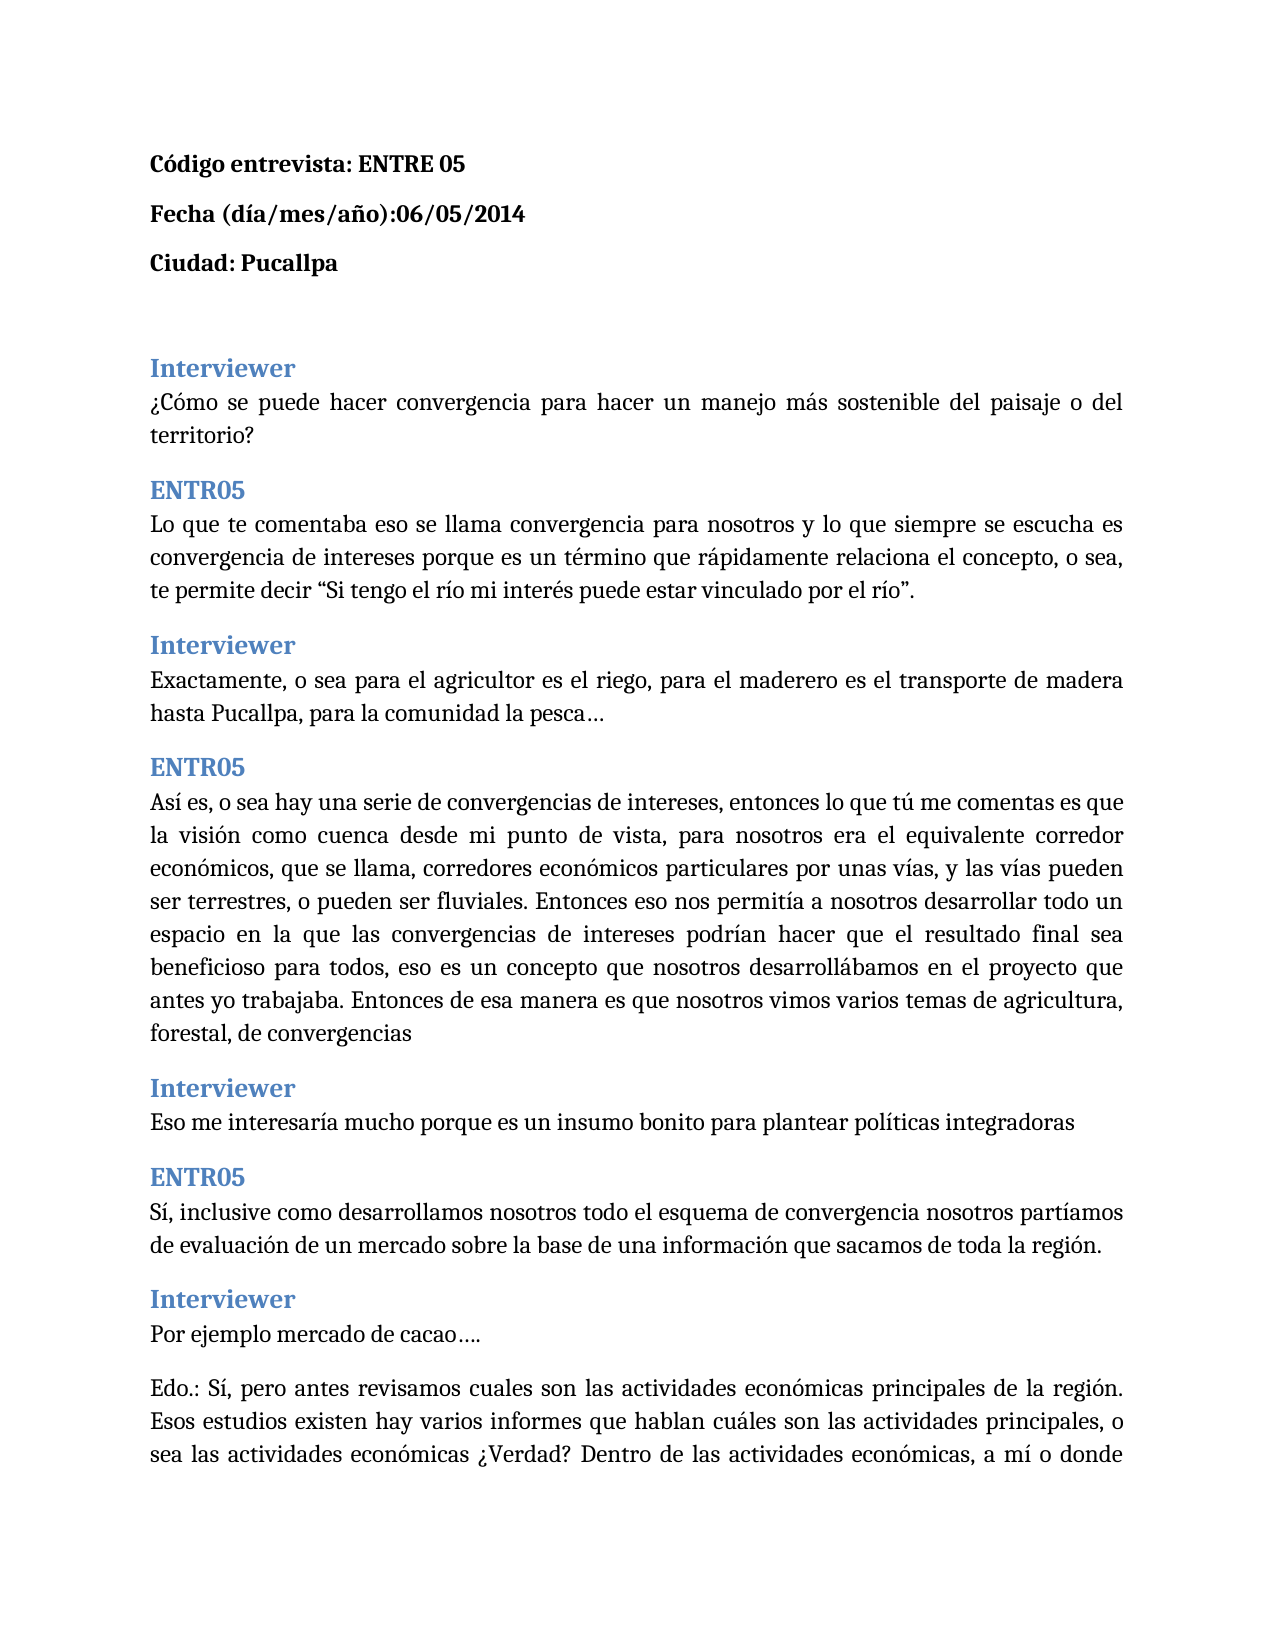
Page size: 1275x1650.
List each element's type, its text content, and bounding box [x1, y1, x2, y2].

text ENTR05 Lo que te comentaba eso se llama convergencia para nosotros y lo que siempre se escucha es convergencia de intereses porque es un término que rápidamente relaciona el concepto, o sea, te permite decir “Si tengo el río mi interés puede estar vinculado por el río”. [150, 475, 1125, 605]
text ENTR05 Así es, o sea hay una serie de convergencias de intereses, entonces lo que tú me comentas es que la visión como cuenca desde mi punto de vista, para nosotros era el equivalente corredor económicos, que se llama, corredores económicos particulares por unas vías, y las vías pueden ser terrestres, o pueden ser fluviales. Entonces eso nos permitía a nosotros desarrollar todo un espacio en la que las convergencias de intereses podrían hacer que el resultado final sea beneficioso para todos, eso es un concepto que nosotros desarrollábamos en el proyecto que antes yo trabajaba. Entonces de esa manera es que nosotros vimos varios temas de agricultura, forestal, de convergencias [150, 752, 1125, 1048]
text Interviewer ¿Cómo se puede hacer convergencia para hacer un manejo más sostenible del paisaje o del territorio? [150, 353, 1125, 450]
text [150, 1374, 1125, 1468]
text Interviewer Eso me interesaría mucho porque es un insumo bonito para plantear políticas integradoras [150, 1073, 1125, 1137]
text Código entrevista: ENTRE 05 [150, 150, 1125, 179]
text Interviewer Exactamente, o sea para el agricultor es el riego, para el maderero es el transporte de madera hasta Pucallpa, para la comunidad la pesca… [150, 630, 1125, 727]
text ENTR05 Sí, inclusive como desarrollamos nosotros todo el esquema de convergencia nosotros partíamos de evaluación de un mercado sobre la base de una información que sacamos de toda la región. [150, 1162, 1125, 1259]
text Fecha (día/mes/año):06/05/2014 [150, 199, 1125, 228]
text Interviewer Por ejemplo mercado de cacao…. [150, 1284, 1125, 1349]
text Ciudad: Pucallpa [150, 249, 1125, 278]
